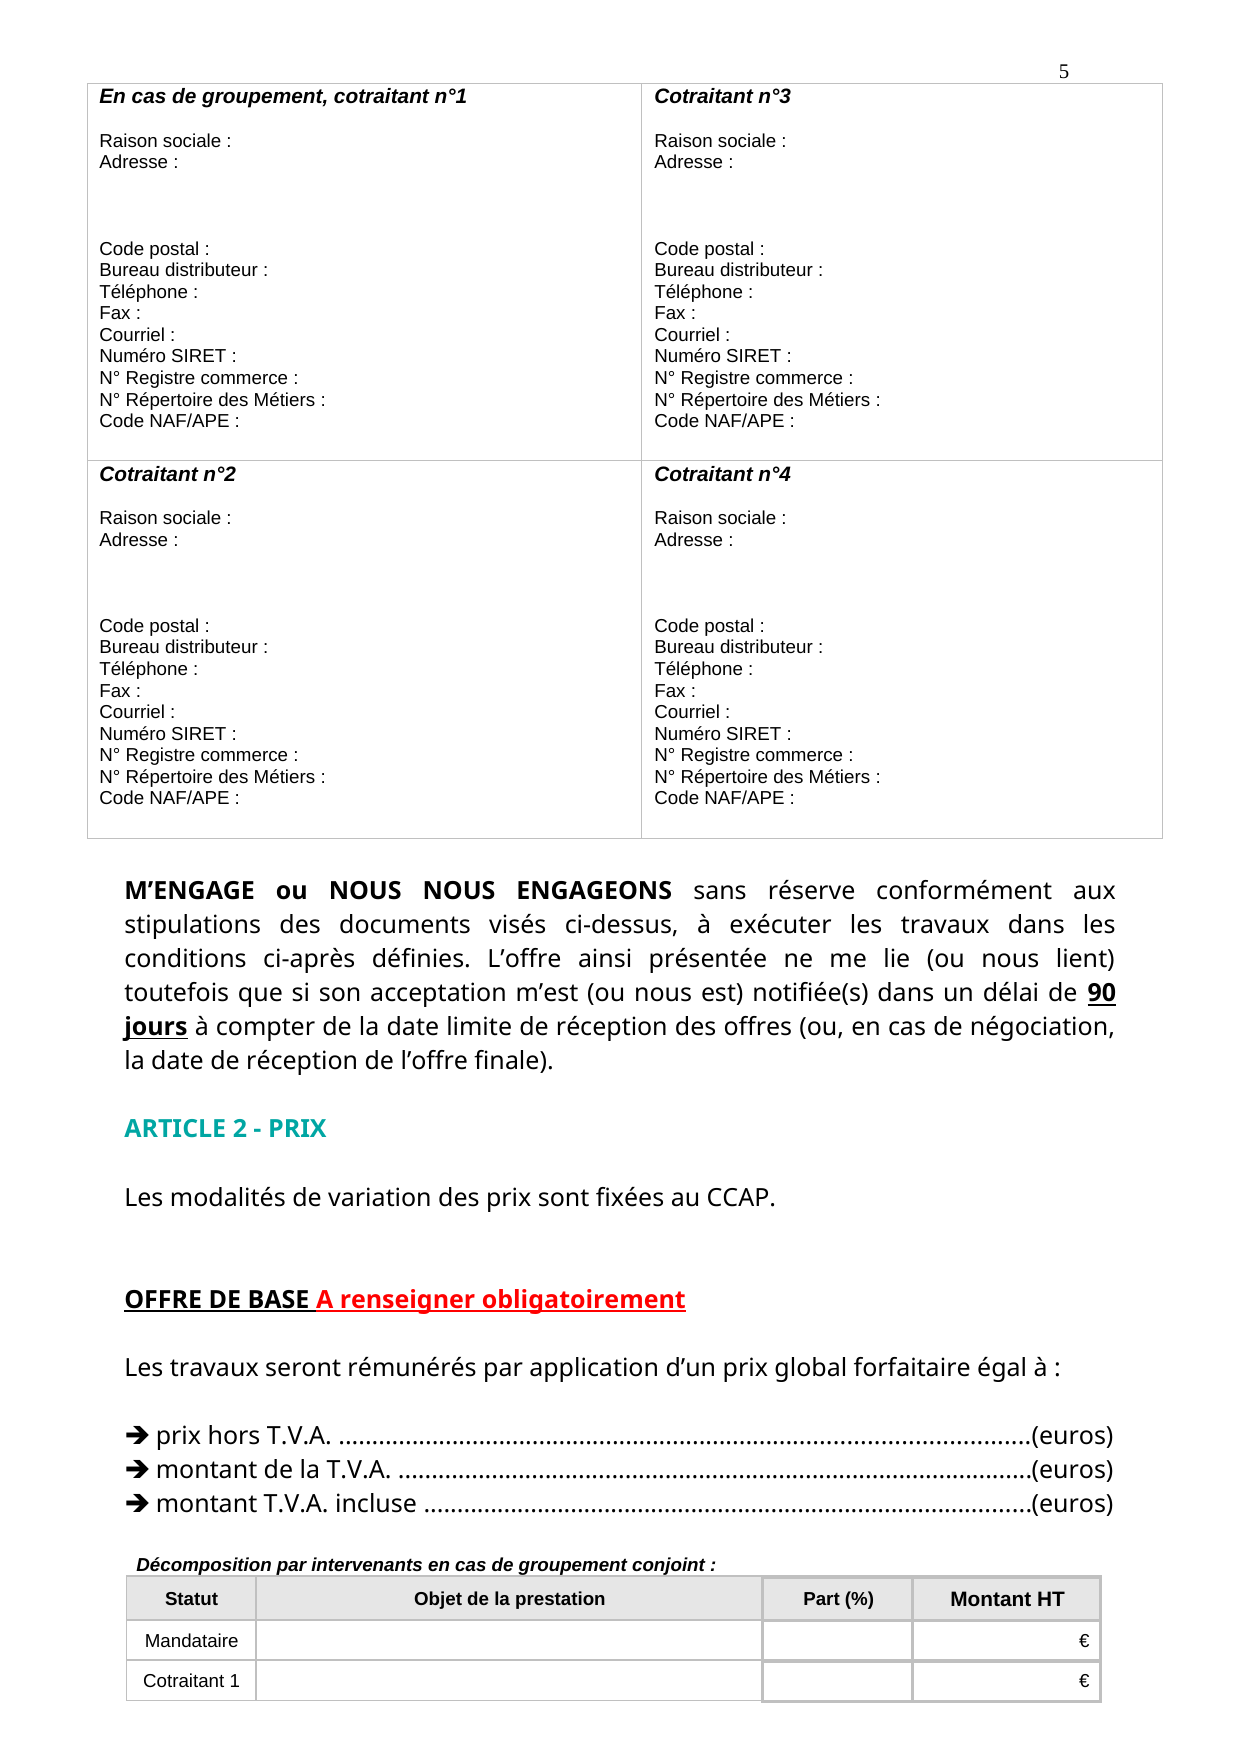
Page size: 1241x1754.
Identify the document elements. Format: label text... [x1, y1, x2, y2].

text OFFRE DE BASE A renseigner obligatoirement [124, 1281, 1116, 1315]
table_cell [257, 1661, 761, 1699]
table_header Statut [127, 1577, 255, 1619]
text Les travaux seront rémunérés par application d’un prix global forfaitaire égal à : [124, 1349, 1116, 1383]
table_header En cas de groupement, cotraitant n°1 Raison sociale : Adresse : Code postal : Bureau distributeur : Téléphone : Fax : Courriel : Numéro SIRET : N° Registre commerce : N° Répertoire des Métiers : Code NAF/APE : [88, 84, 641, 460]
text M’ENGAGE ou NOUS NOUS ENGAGEONS sans réserve conformément aux stipulations des documents visés ci-dessus, à exécuter les travaux dans les conditions ci-après définies. L’offre ainsi présentée ne me lie (ou nous lient) toutefois que si son acceptation m’est (ou nous est) notifiée(s) dans un délai de 90 jours à compter de la date limite de réception des offres (ou, en cas de négociation, la date de réception de l’offre finale). [124, 873, 1116, 1077]
table_header Montant HT [914, 1579, 1099, 1619]
table_header Cotraitant n°3 Raison sociale : Adresse : Code postal : Bureau distributeur : Téléphone : Fax : Courriel : Numéro SIRET : N° Registre commerce : N° Répertoire des Métiers : Code NAF/APE : [642, 84, 1162, 460]
table_header Part (%) [764, 1579, 911, 1619]
table_cell Cotraitant n°4 Raison sociale : Adresse : Code postal : Bureau distributeur : Téléphone : Fax : Courriel : Numéro SIRET : N° Registre commerce : N° Répertoire des Métiers : Code NAF/APE : [642, 461, 1162, 837]
text montant de la T.V.A. (euros) [124, 1452, 1116, 1486]
table_cell € [914, 1622, 1099, 1659]
table_cell Cotraitant n°2 Raison sociale : Adresse : Code postal : Bureau distributeur : Téléphone : Fax : Courriel : Numéro SIRET : N° Registre commerce : N° Répertoire des Métiers : Code NAF/APE : [88, 461, 641, 837]
text ARTICLE 2 - PRIX [124, 1111, 1116, 1145]
text Décomposition par intervenants en cas de groupement conjoint : [136, 1554, 1104, 1575]
text montant T.V.A. incluse (euros) [124, 1486, 1116, 1520]
table_cell [764, 1663, 911, 1699]
table_cell Mandataire [127, 1621, 255, 1659]
table_cell € [914, 1663, 1099, 1699]
table_cell [764, 1622, 911, 1659]
list Les modalités de variation des prix sont fixées au CCAP. [124, 1179, 1116, 1213]
table_cell Cotraitant 1 [127, 1661, 255, 1699]
text prix hors T.V.A. (euros) [124, 1418, 1116, 1452]
table_header Objet de la prestation [257, 1577, 761, 1619]
table_cell [257, 1621, 761, 1659]
